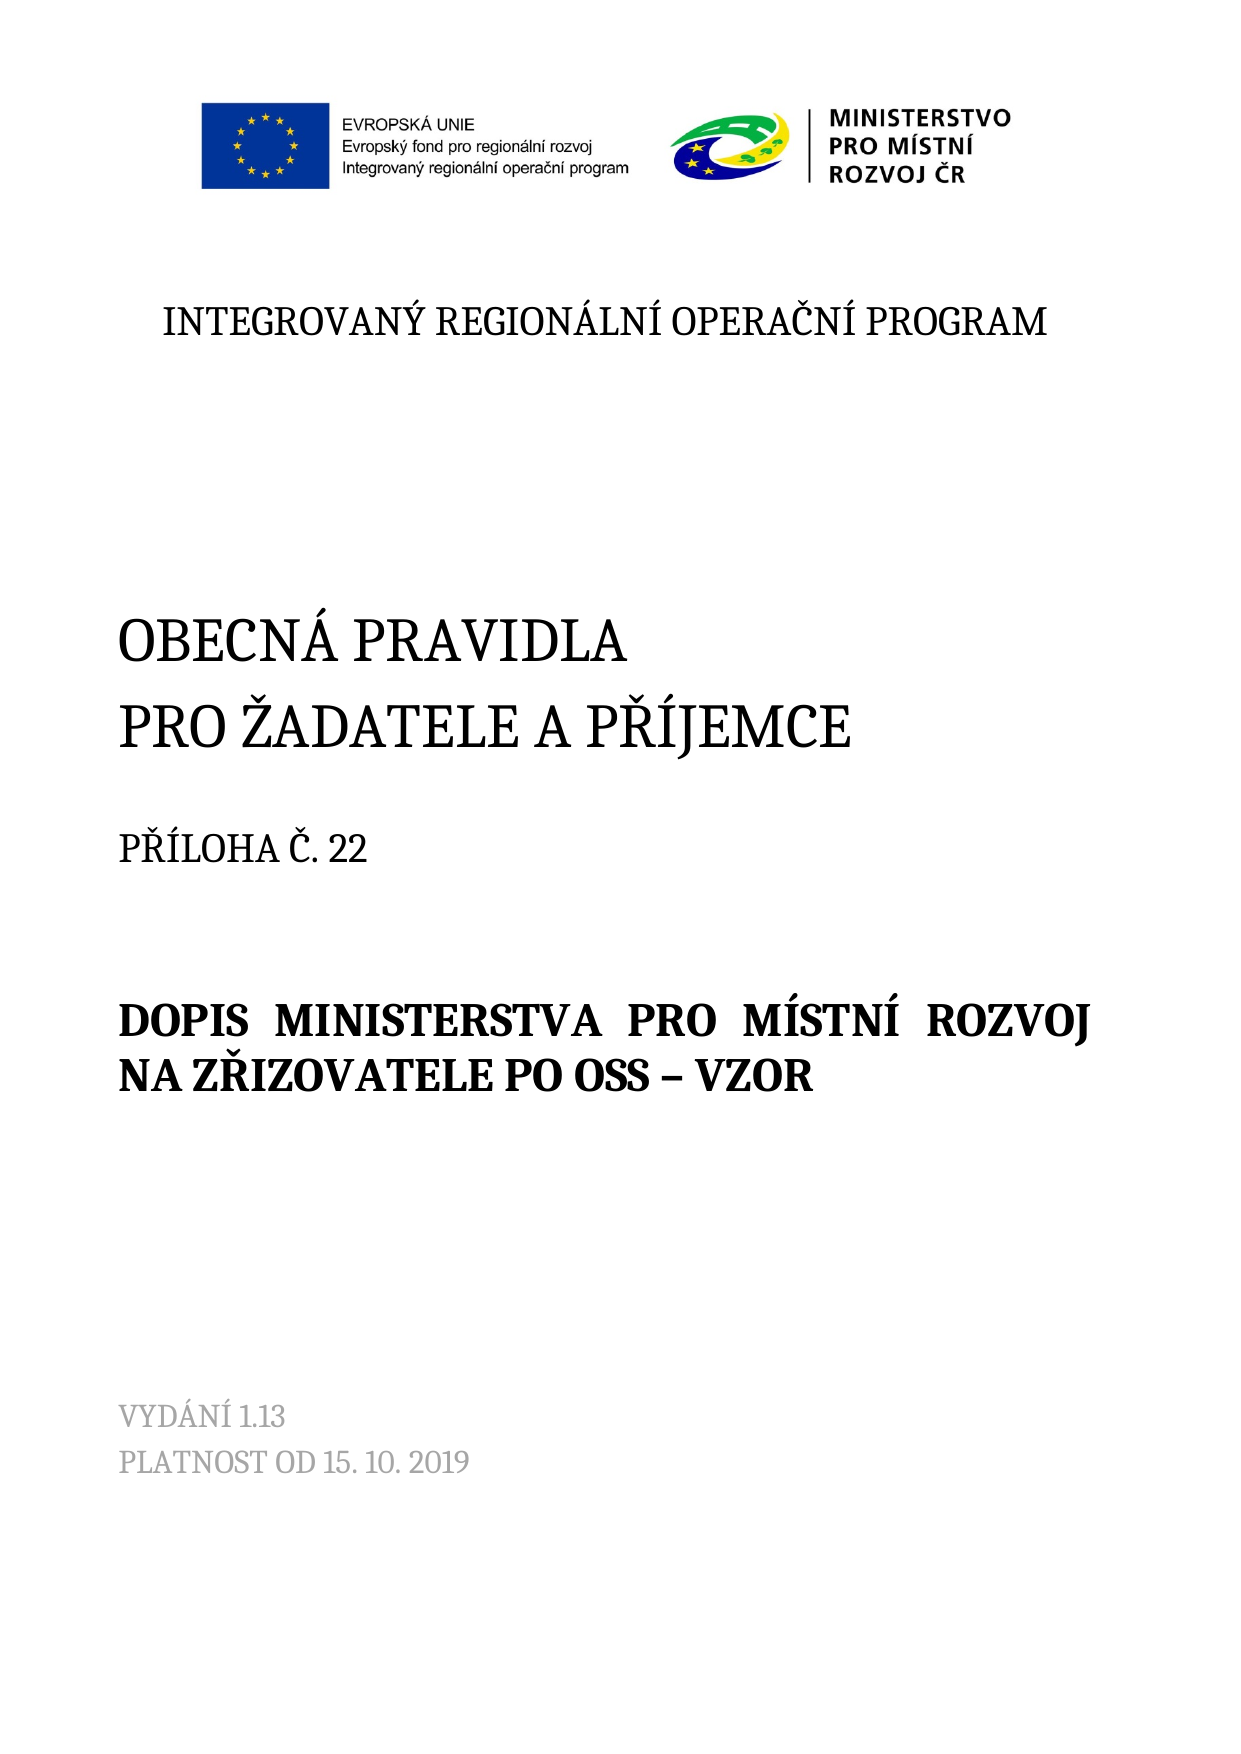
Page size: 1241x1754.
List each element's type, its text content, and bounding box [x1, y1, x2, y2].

text PLATNOST OD 15. 10. 2019 [118, 1443, 1092, 1482]
text PRO ŽADATELE A PŘÍJEMCE [118, 691, 1092, 763]
text PŘÍLOHA Č. 22 [118, 825, 1092, 873]
text VYDÁNÍ 1.13 [118, 1397, 1092, 1436]
text INTEGROVANÝ REGIONÁLNÍ OPERAČNÍ PROGRAM [118, 298, 1092, 346]
text dopis ministerstva pro místní rozvoj na zřizovatele PO OSS – vzor [118, 993, 1092, 1103]
picture [173, 73, 1038, 217]
text Obecná PRAVIDLA [118, 605, 1092, 677]
